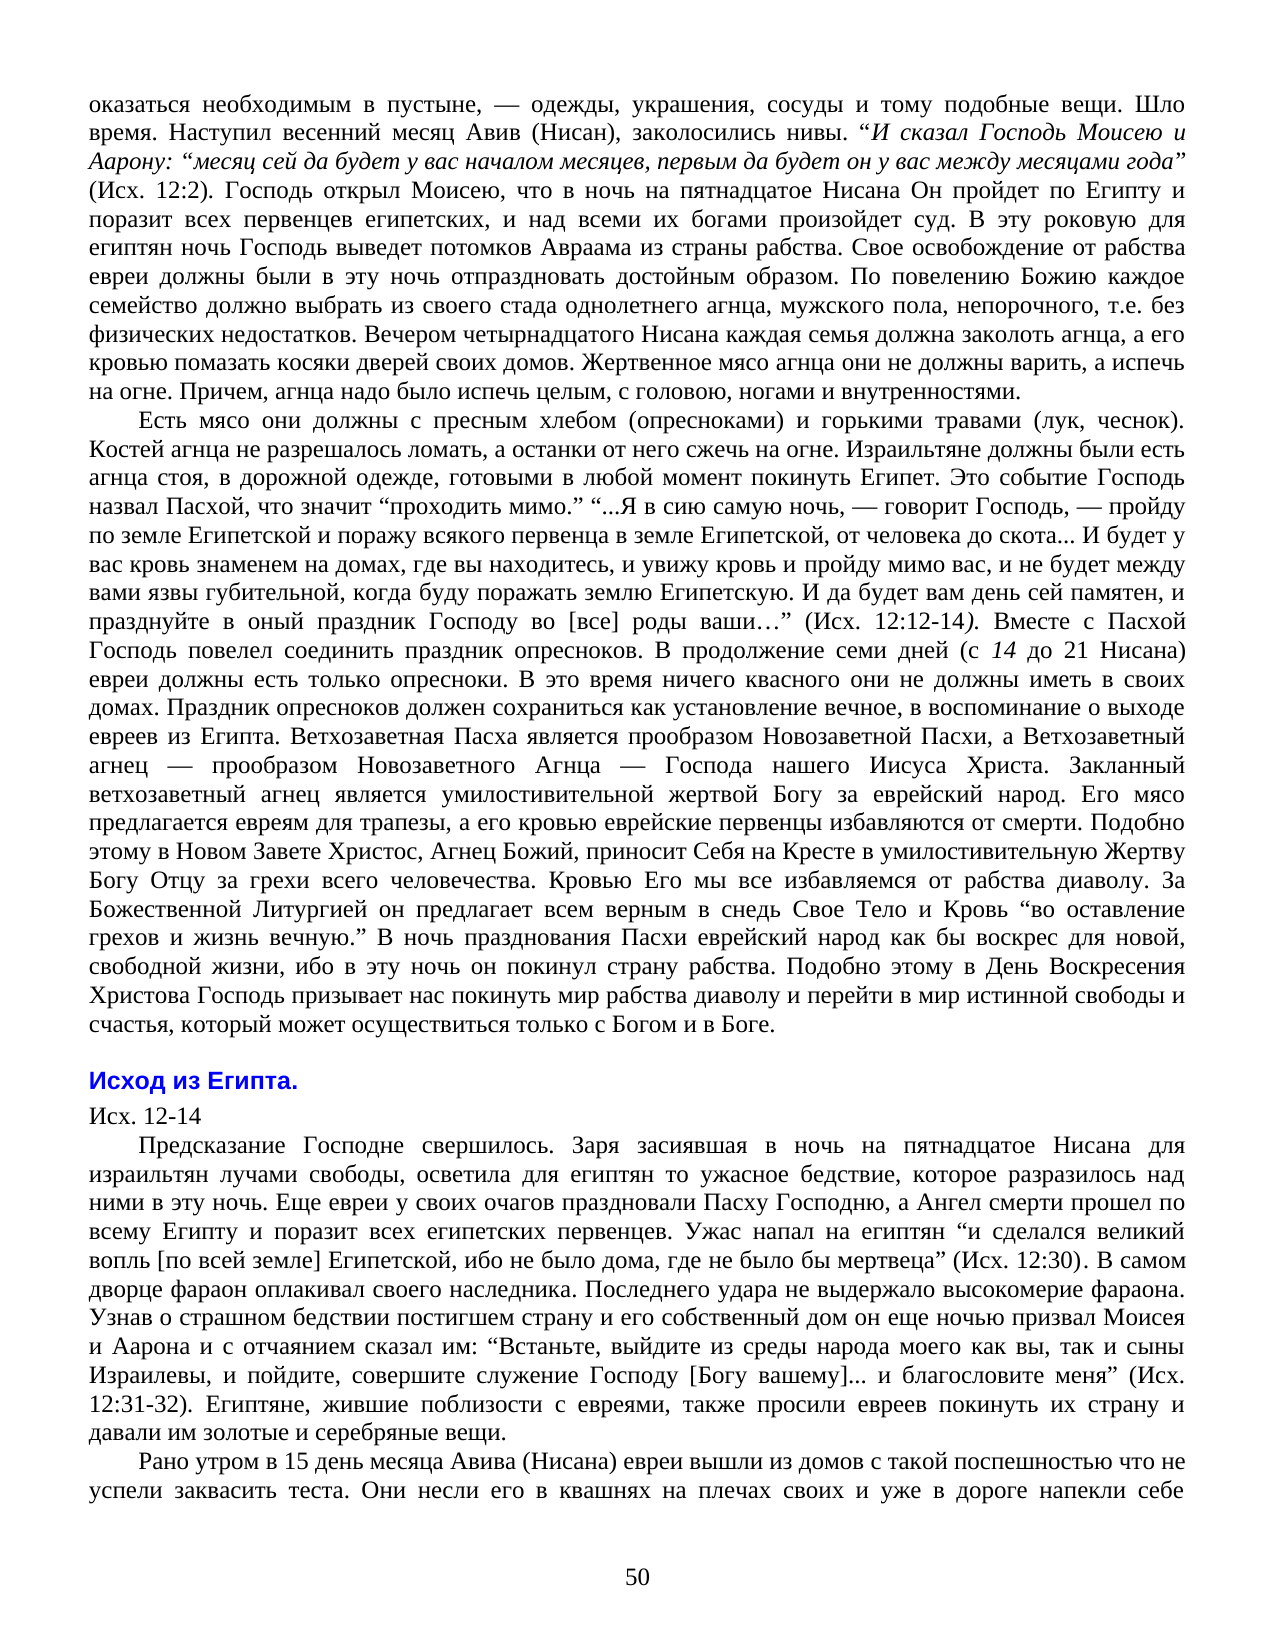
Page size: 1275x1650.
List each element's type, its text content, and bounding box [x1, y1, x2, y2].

subtitle Исход из Египта. [89, 1066, 1186, 1095]
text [89, 1446, 1186, 1504]
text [89, 89, 1186, 405]
text Есть мясо они должны с пресным хлебом (опресноками) и горькими травами (лук, чеснок). Костей агнца не разрешалось ломать, а останки от него сжечь на огне. Израильтяне должны были есть агнца стоя, в дорожной одежде, готовыми в любой момент покинуть Египет. Это событие Господь назвал Пасхой, что значит “проходить мимо.” “...Я в сию самую ночь, — говорит Господь, — пройду по земле Египетской и поражу всякого первенца в земле Египетской, от человека до скота... И будет у вас кровь знаменем на домах, где вы находитесь, и увижу кровь и пройду мимо вас, и не будет между вами язвы губительной, когда буду поражать землю Египетскую. И да будет вам день сей памятен, и празднуйте в оный праздник Господу во [все] роды ваши…” (Исх. 12:12-14). Вместе с Пасхой Господь повелел соединить праздник опресноков. В продолжение семи дней (с 14 до 21 Нисана) евреи должны есть только опресноки. В это время ничего квасного они не должны иметь в своих домах. Праздник опресноков должен сохраниться как установление вечное, в воспоминание о выходе евреев из Египта. Ветхозаветная Пасха является прообразом Новозаветной Пасхи, а Ветхозаветный агнец — прообразом Новозаветного Агнца — Господа нашего Иисуса Христа. Закланный ветхозаветный агнец является умилостивительной жертвой Богу за еврейский народ. Его мясо предлагается евреям для трапезы, а его кровью еврейские первенцы избавляются от смерти. Подобно этому в Новом Завете Христос, Агнец Божий, приносит Себя на Кресте в умилостивительную Жертву Богу Отцу за грехи всего человечества. Кровью Его мы все избавляемся от рабства диаволу. За Божественной Литургией он предлагает всем верным в снедь Свое Тело и Кровь “во оставление грехов и жизнь вечную.” В ночь празднования Пасхи еврейский народ как бы воскрес для новой, свободной жизни, ибо в эту ночь он покинул страну рабства. Подобно этому в День Воскресения Христова Господь призывает нас покинуть мир рабства диаволу и перейти в мир истинной свободы и счастья, который может осуществиться только с Богом и в Боге. [89, 405, 1186, 1037]
text Исх. 12-14 [89, 1101, 1186, 1130]
text Предсказание Господне свершилось. Заря засиявшая в ночь на пятнадцатое Нисана для израильтян лучами свободы, осветила для египтян то ужасное бедствие, которое разразилось над ними в эту ночь. Еще евреи у своих очагов праздновали Пасху Господню, а Ангел смерти прошел по всему Египту и поразит всех египетских первенцев. Ужас напал на египтян “и сделался великий вопль [по всей земле] Египетской, ибо не было дома, где не было бы мертвеца” (Исх. 12:30). В самом дворце фараон оплакивал своего наследника. Последнего удара не выдержало высокомерие фараона. Узнав о страшном бедствии постигшем страну и его собственный дом он еще ночью призвал Моисея и Аарона и с отчаянием сказал им: “Встаньте, выйдите из среды народа моего как вы, так и сыны Израилевы, и пойдите, совершите служение Господу [Богу вашему]... и благословите меня” (Исх. 12:31-32). Египтяне, жившие поблизости с евреями, также просили евреев покинуть их страну и давали им золотые и серебряные вещи. [89, 1130, 1186, 1446]
